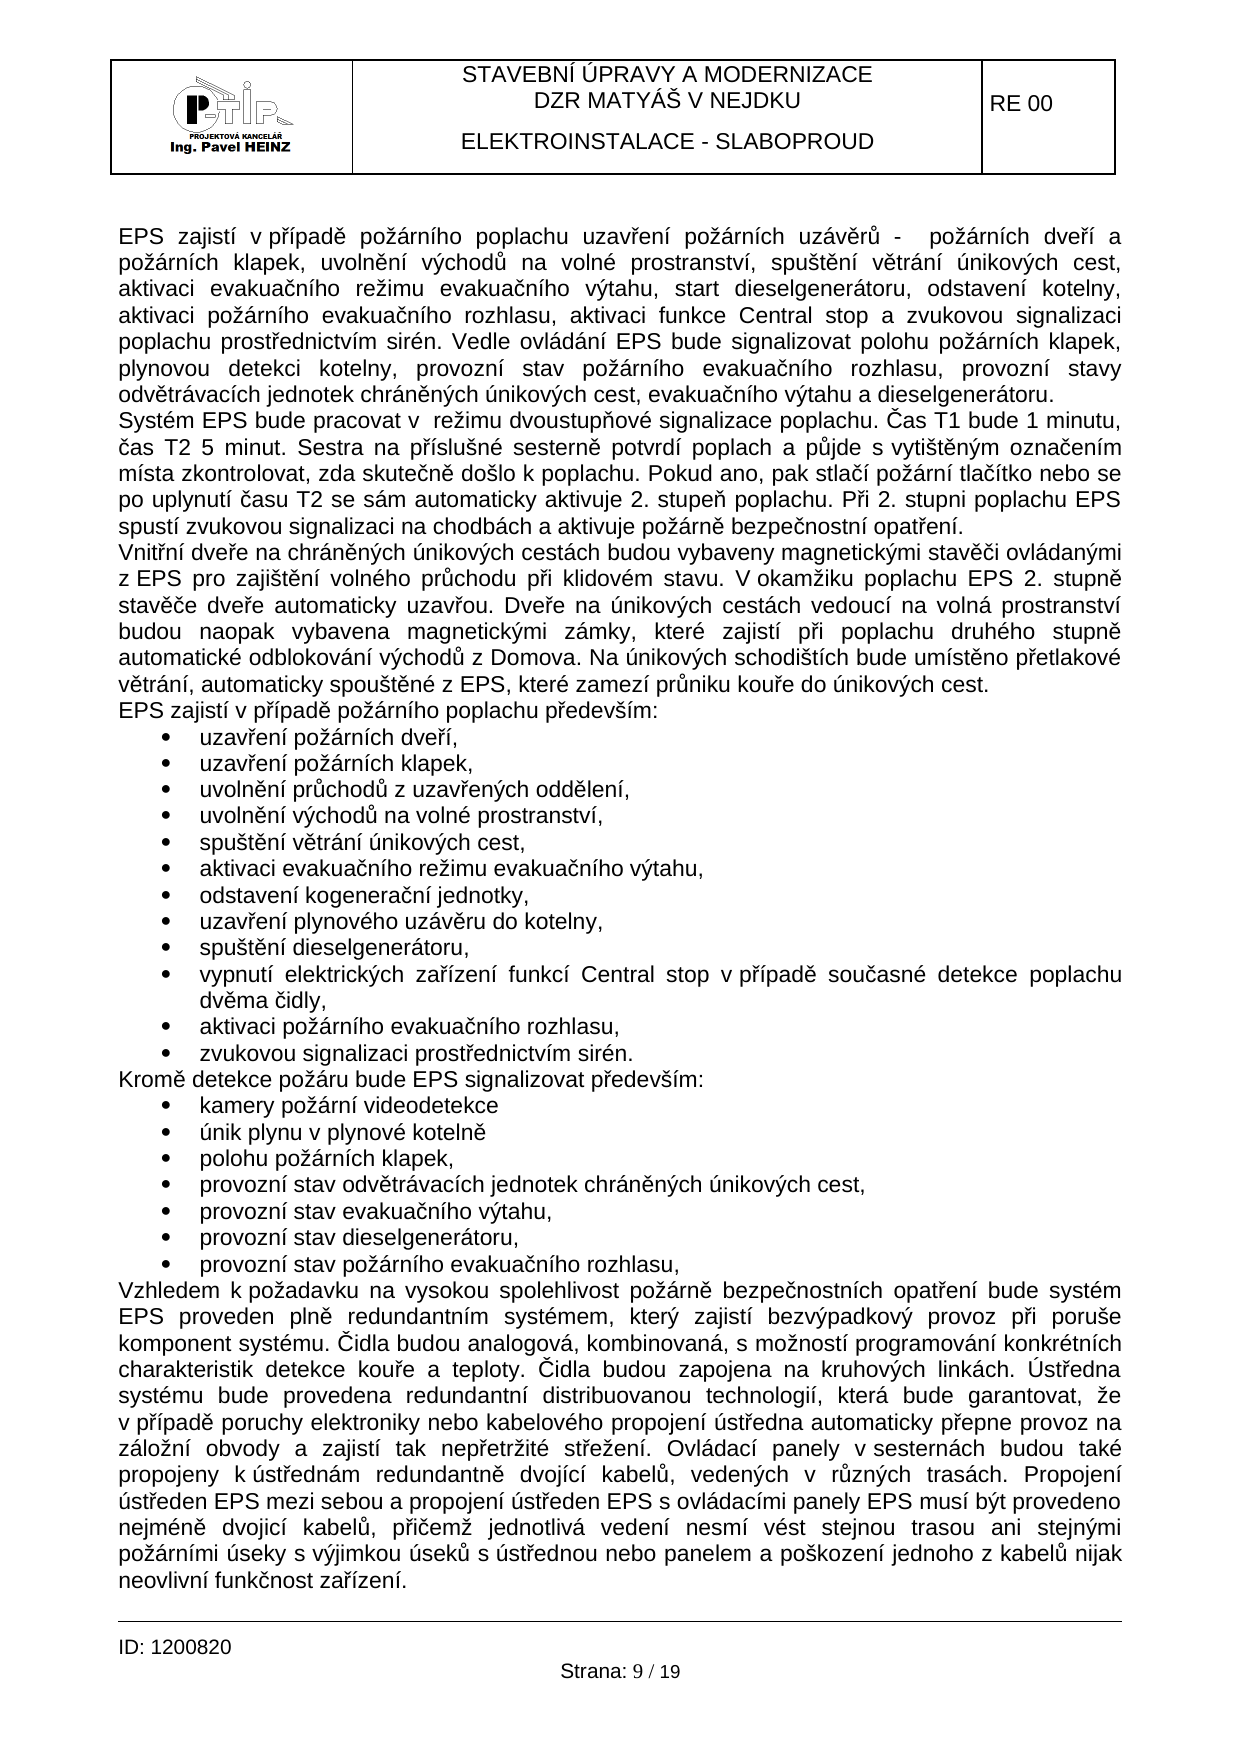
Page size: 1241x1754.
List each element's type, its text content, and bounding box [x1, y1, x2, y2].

text EPS zajistí v případě požárního poplachu uzavření požárních uzávěrů - požárních dveří a požárních klapek, uvolnění východů na volné prostranství, spuštění větrání únikových cest, aktivaci evakuačního režimu evakuačního výtahu, start dieselgenerátoru, odstavení kotelny, aktivaci požárního evakuačního rozhlasu, aktivaci funkce Central stop a zvukovou signalizaci poplachu prostřednictvím sirén. Vedle ovládání EPS bude signalizovat polohu požárních klapek, plynovou detekci kotelny, provozní stav požárního evakuačního rozhlasu, provozní stavy odvětrávacích jednotek chráněných únikových cest, evakuačního výtahu a dieselgenerátoru. [118, 223, 1122, 407]
list polohu požárních klapek, [162, 1145, 1122, 1171]
text EPS zajistí v případě požárního poplachu především: [118, 697, 1122, 723]
list kamery požární videodetekce [162, 1092, 1122, 1119]
list spuštění větrání únikových cest, [162, 829, 1122, 855]
list uzavření plynového uzávěru do kotelny, [162, 908, 1122, 934]
list aktivaci evakuačního režimu evakuačního výtahu, [162, 855, 1122, 882]
text Vnitřní dveře na chráněných únikových cestách budou vybaveny magnetickými stavěči ovládanými z EPS pro zajištění volného průchodu při klidovém stavu. V okamžiku poplachu EPS 2. stupně stavěče dveře automaticky uzavřou. Dveře na únikových cestách vedoucí na volná prostranství budou naopak vybavena magnetickými zámky, které zajistí při poplachu druhého stupně automatické odblokování východů z Domova. Na únikových schodištích bude umístěno přetlakové větrání, automaticky spouštěné z EPS, které zamezí průniku kouře do únikových cest. [118, 539, 1122, 697]
list vypnutí elektrických zařízení funkcí Central stop v případě současné detekce poplachu dvěma čidly, [162, 961, 1122, 1013]
list zvukovou signalizaci prostřednictvím sirén. [162, 1040, 1122, 1066]
list aktivaci požárního evakuačního rozhlasu, [162, 1013, 1122, 1040]
list uzavření požárních klapek, [162, 750, 1122, 776]
text Vzhledem k požadavku na vysokou spolehlivost požárně bezpečnostních opatření bude systém EPS proveden plně redundantním systémem, který zajistí bezvýpadkový provoz při poruše komponent systému. Čidla budou analogová, kombinovaná, s možností programování konkrétních charakteristik detekce kouře a teploty. Čidla budou zapojena na kruhových linkách. Ústředna systému bude provedena redundantní distribuovanou technologií, která bude garantovat, že v případě poruchy elektroniky nebo kabelového propojení ústředna automaticky přepne provoz na záložní obvody a zajistí tak nepřetržité střežení. Ovládací panely v sesternách budou také propojeny k ústřednám redundantně dvojící kabelů, vedených v různých trasách. Propojení ústředen EPS mezi sebou a propojení ústředen EPS s ovládacími panely EPS musí být provedeno nejméně dvojicí kabelů, přičemž jednotlivá vedení nesmí vést stejnou trasou ani stejnými požárními úseky s výjimkou úseků s ústřednou nebo panelem a poškození jednoho z kabelů nijak neovlivní funkčnost zařízení. [118, 1277, 1122, 1593]
list odstavení kogenerační jednotky, [162, 882, 1122, 908]
list uvolnění průchodů z uzavřených oddělení, [162, 776, 1122, 802]
list provozní stav odvětrávacích jednotek chráněných únikových cest, [162, 1171, 1122, 1198]
list únik plynu v plynové kotelně [162, 1119, 1122, 1145]
list spuštění dieselgenerátoru, [162, 934, 1122, 961]
text Kromě detekce požáru bude EPS signalizovat především: [118, 1066, 1122, 1092]
list provozní stav evakuačního výtahu, [162, 1198, 1122, 1224]
picture [165, 73, 299, 163]
text Systém EPS bude pracovat v režimu dvoustupňové signalizace poplachu. Čas T1 bude 1 minutu, čas T2 5 minut. Sestra na příslušné sesterně potvrdí poplach a půjde s vytištěným označením místa zkontrolovat, zda skutečně došlo k poplachu. Pokud ano, pak stlačí požární tlačítko nebo se po uplynutí času T2 se sám automaticky aktivuje 2. stupeň poplachu. Při 2. stupni poplachu EPS spustí zvukovou signalizaci na chodbách a aktivuje požárně bezpečnostní opatření. [118, 407, 1122, 539]
list uvolnění východů na volné prostranství, [162, 802, 1122, 829]
list provozní stav požárního evakuačního rozhlasu, [162, 1251, 1122, 1277]
list uzavření požárních dveří, [162, 723, 1122, 750]
list provozní stav dieselgenerátoru, [162, 1224, 1122, 1251]
